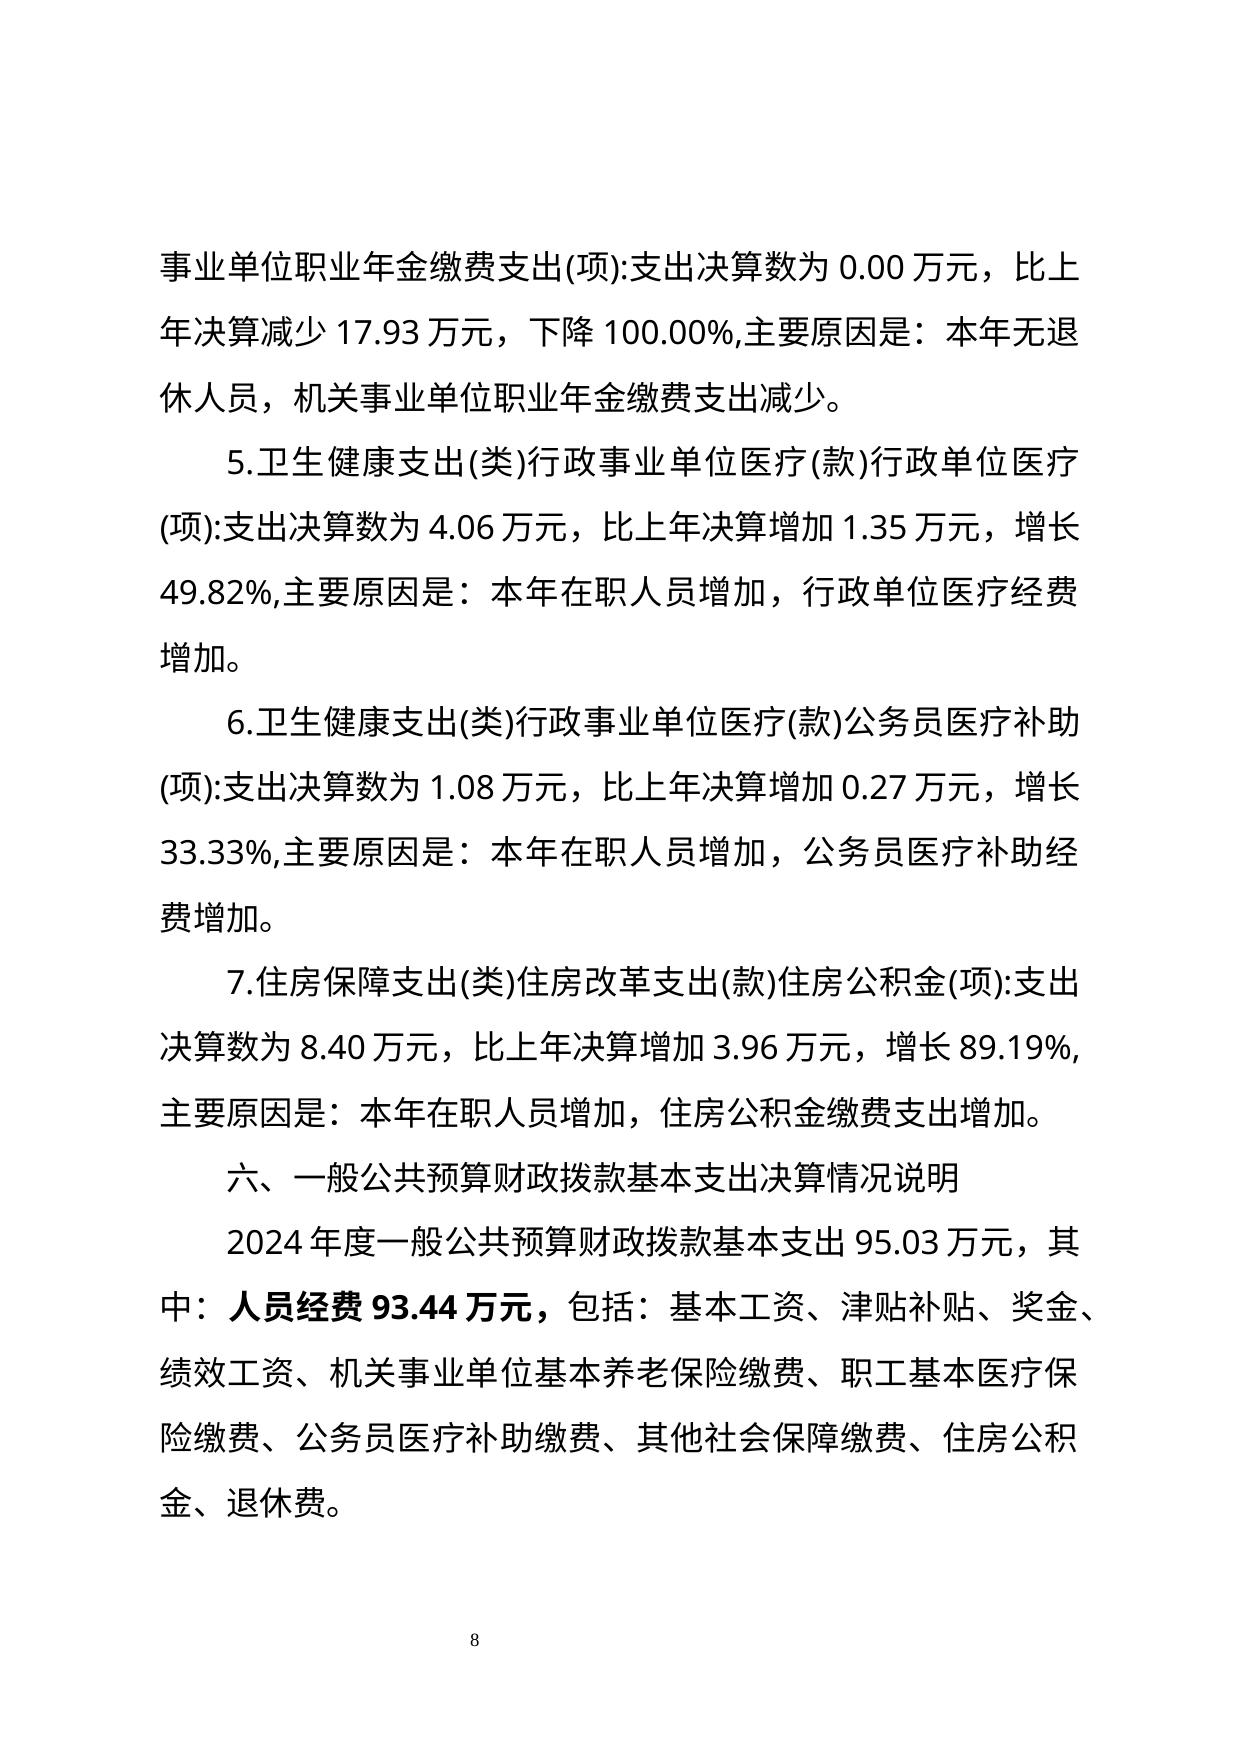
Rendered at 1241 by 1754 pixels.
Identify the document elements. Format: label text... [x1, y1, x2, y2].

text 六、一般公共预算财政拨款基本支出决算情况说明 [159, 1143, 1081, 1208]
text 5.卫生健康支出(类)行政事业单位医疗(款)行政单位医疗(项):支出决算数为4.06万元，比上年决算增加1.35万元，增长49.82%,主要原因是：本年在职人员增加，行政单位医疗经费增加。 [159, 428, 1081, 688]
text 7.住房保障支出(类)住房改革支出(款)住房公积金(项):支出决算数为8.40万元，比上年决算增加3.96万元，增长89.19%,主要原因是：本年在职人员增加，住房公积金缴费支出增加。 [159, 948, 1081, 1143]
text 2024年度一般公共预算财政拨款基本支出95.03万元，其中：人员经费93.44万元，包括：基本工资、津贴补贴、奖金、绩效工资、机关事业单位基本养老保险缴费、职工基本医疗保险缴费、公务员医疗补助缴费、其他社会保障缴费、住房公积金、退休费。 [159, 1208, 1081, 1533]
text 6.卫生健康支出(类)行政事业单位医疗(款)公务员医疗补助(项):支出决算数为1.08万元，比上年决算增加0.27万元，增长33.33%,主要原因是：本年在职人员增加，公务员医疗补助经费增加。 [159, 688, 1081, 948]
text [159, 233, 1081, 428]
